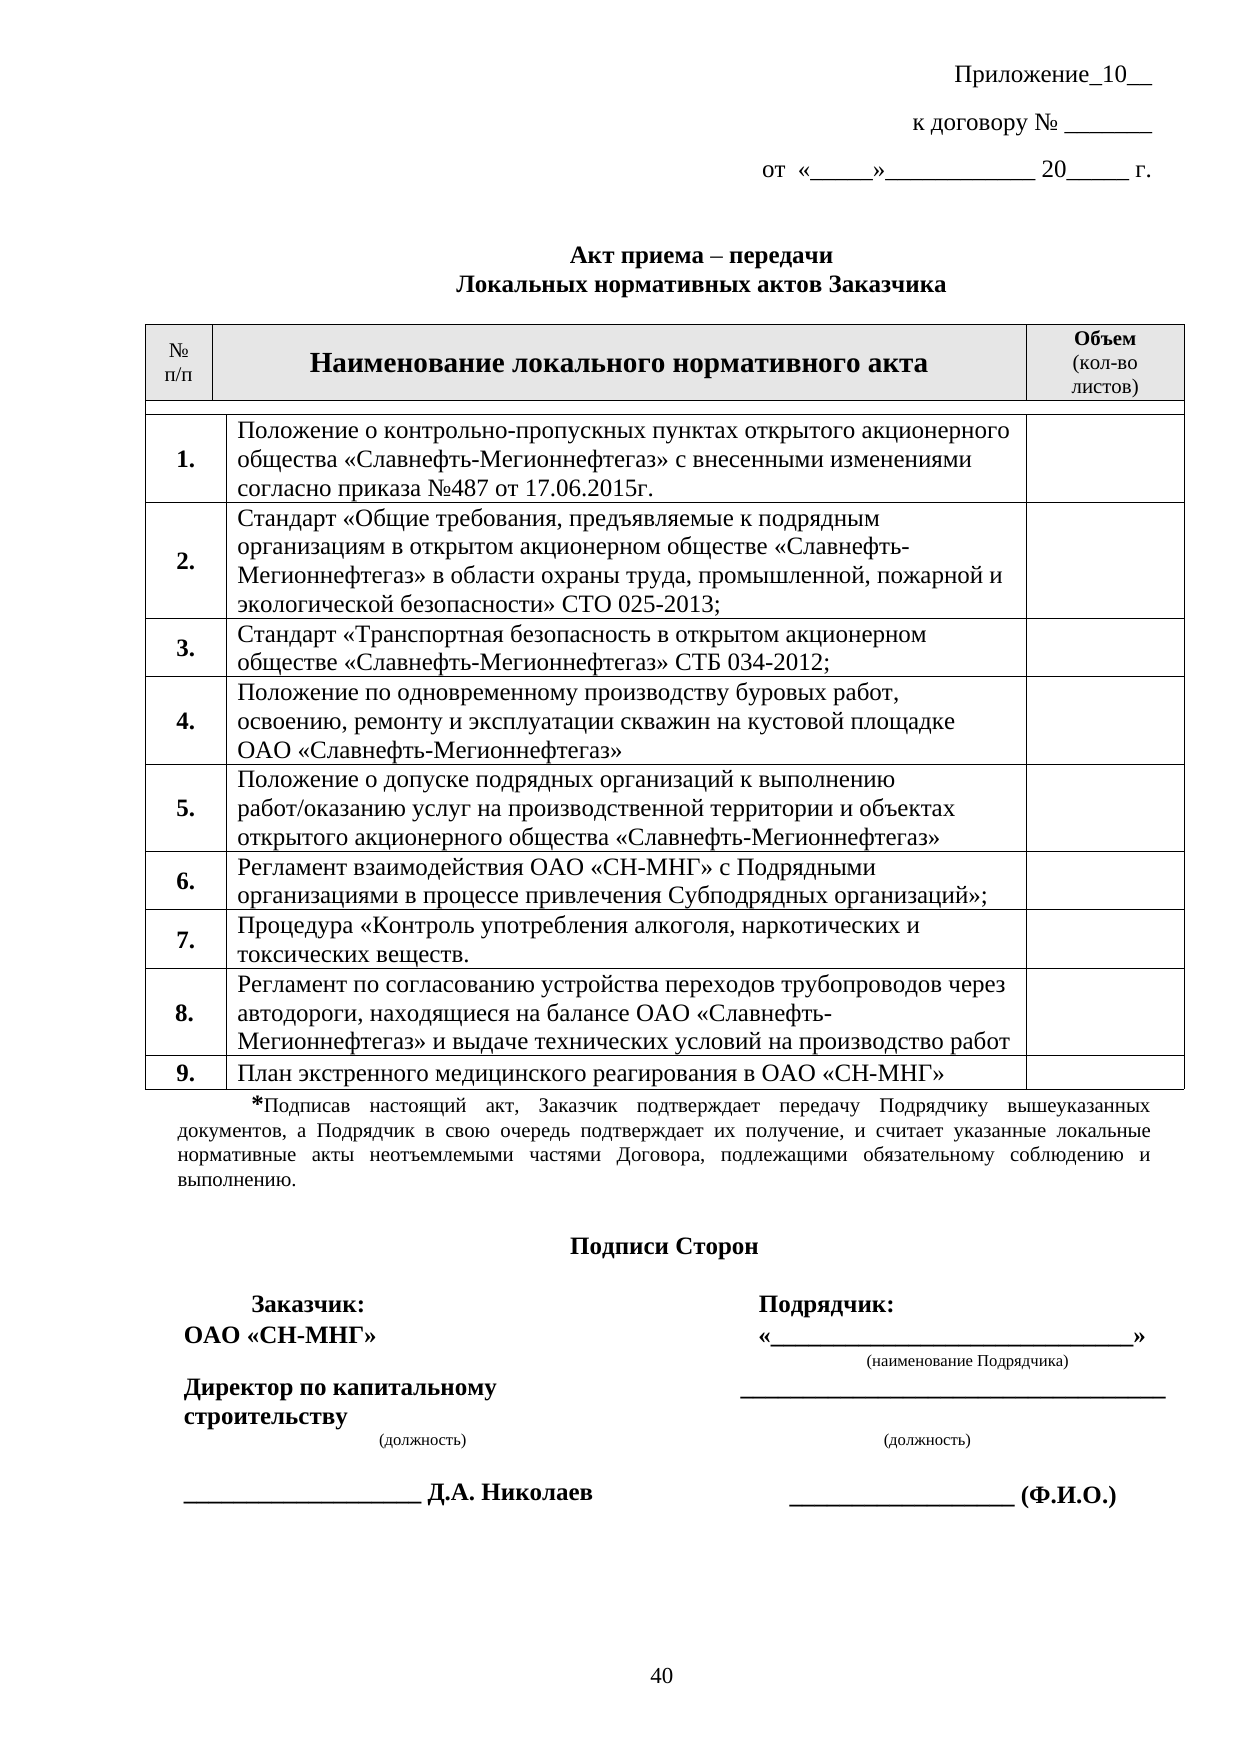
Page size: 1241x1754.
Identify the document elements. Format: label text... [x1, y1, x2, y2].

table_cell __________________________________ [673, 1372, 1181, 1429]
table_cell [1027, 969, 1184, 1055]
table_cell (должность) [172, 1430, 673, 1449]
table_header Объем (кол-во листов) [1027, 325, 1184, 400]
table_cell [146, 401, 1184, 414]
table_cell [1027, 852, 1184, 909]
table_cell [1027, 1056, 1184, 1088]
table_header № п/п [146, 325, 212, 400]
table_cell 7. [146, 910, 226, 968]
text от «_____»____________ 20_____ г. [252, 154, 1152, 183]
table_header Наименование локального нормативного акта [213, 325, 1026, 400]
text Подписи Сторон [177, 1231, 1152, 1260]
table_cell ___________________ Д.А. Николаев [172, 1449, 673, 1511]
table_cell 8. [146, 969, 226, 1055]
text Приложение_10__ [177, 59, 1152, 88]
table_cell 4. [146, 677, 226, 763]
table_cell (должность) [673, 1430, 1181, 1449]
text *Подписав настоящий акт, Заказчик подтверждает передачу Подрядчику вышеуказанных документов, а Подрядчик в свою очередь подтверждает их получение, и считает указанные локальные нормативные акты неотъемлемыми частями Договора, подлежащими обязательному соблюдению и выполнению. [177, 1090, 1152, 1191]
table_cell 5. [146, 765, 226, 851]
table_cell 2. [146, 503, 226, 618]
table_cell 9. [146, 1056, 226, 1088]
text к договору № _______ [290, 107, 1152, 135]
table_cell [1027, 677, 1184, 763]
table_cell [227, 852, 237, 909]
table_cell Стандарт «Общие требования, предъявляемые к подрядным организациям в открытом акционерном обществе «Славнефть-Мегионнефтегаз» в области охраны труда, промышленной, пожарной и экологической безопасности» СТО 025-2013; [227, 503, 1026, 618]
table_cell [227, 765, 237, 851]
table_cell Процедура «Контроль употребления алкоголя, наркотических и токсических веществ. [227, 910, 1026, 968]
table_cell [1027, 765, 1184, 851]
table_cell 6. [146, 852, 226, 909]
table_cell 1. [146, 415, 226, 502]
table_cell Положение о контрольно-пропускных пунктах открытого акционерного общества «Славнефть-Мегионнефтегаз» с внесенными изменениями согласно приказа №487 от 17.06.2015г. [227, 415, 1026, 502]
table_cell Директор по капитальному строительству [172, 1372, 673, 1429]
table_header «_____________________________» (наименование Подрядчика) [673, 1320, 1181, 1372]
table_cell Стандарт «Транспортная безопасность в открытом акционерном обществе «Славнефть-Мегионнефтегаз» СТБ 034-2012; [227, 619, 1026, 676]
table_cell Положение по одновременному производству буровых работ, освоению, ремонту и эксплуатации скважин на кустовой площадке ОАО «Славнефть-Мегионнефтегаз» [227, 677, 1026, 763]
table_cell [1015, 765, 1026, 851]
text Акт приема – передачи [177, 240, 1152, 269]
table_cell [1027, 503, 1184, 618]
text Заказчик: Подрядчик: [251, 1289, 1152, 1317]
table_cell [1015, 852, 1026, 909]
table_cell План экстренного медицинского реагирования в ОАО «СН-МНГ» [227, 1056, 1026, 1088]
table_cell Регламент по согласованию устройства переходов трубопроводов через автодороги, находящиеся на балансе ОАО «Славнефть-Мегионнефтегаз» и выдаче технических условий на производство работ [227, 969, 1026, 1055]
text Локальных нормативных актов Заказчика [177, 269, 1152, 298]
table_cell [1027, 619, 1184, 676]
table_header ОАО «СН-МНГ» [172, 1320, 673, 1372]
table_cell __________________ (Ф.И.О.) [673, 1449, 1181, 1511]
table_cell [1027, 910, 1184, 968]
table_cell 3. [146, 619, 226, 676]
table_cell [1027, 415, 1184, 502]
